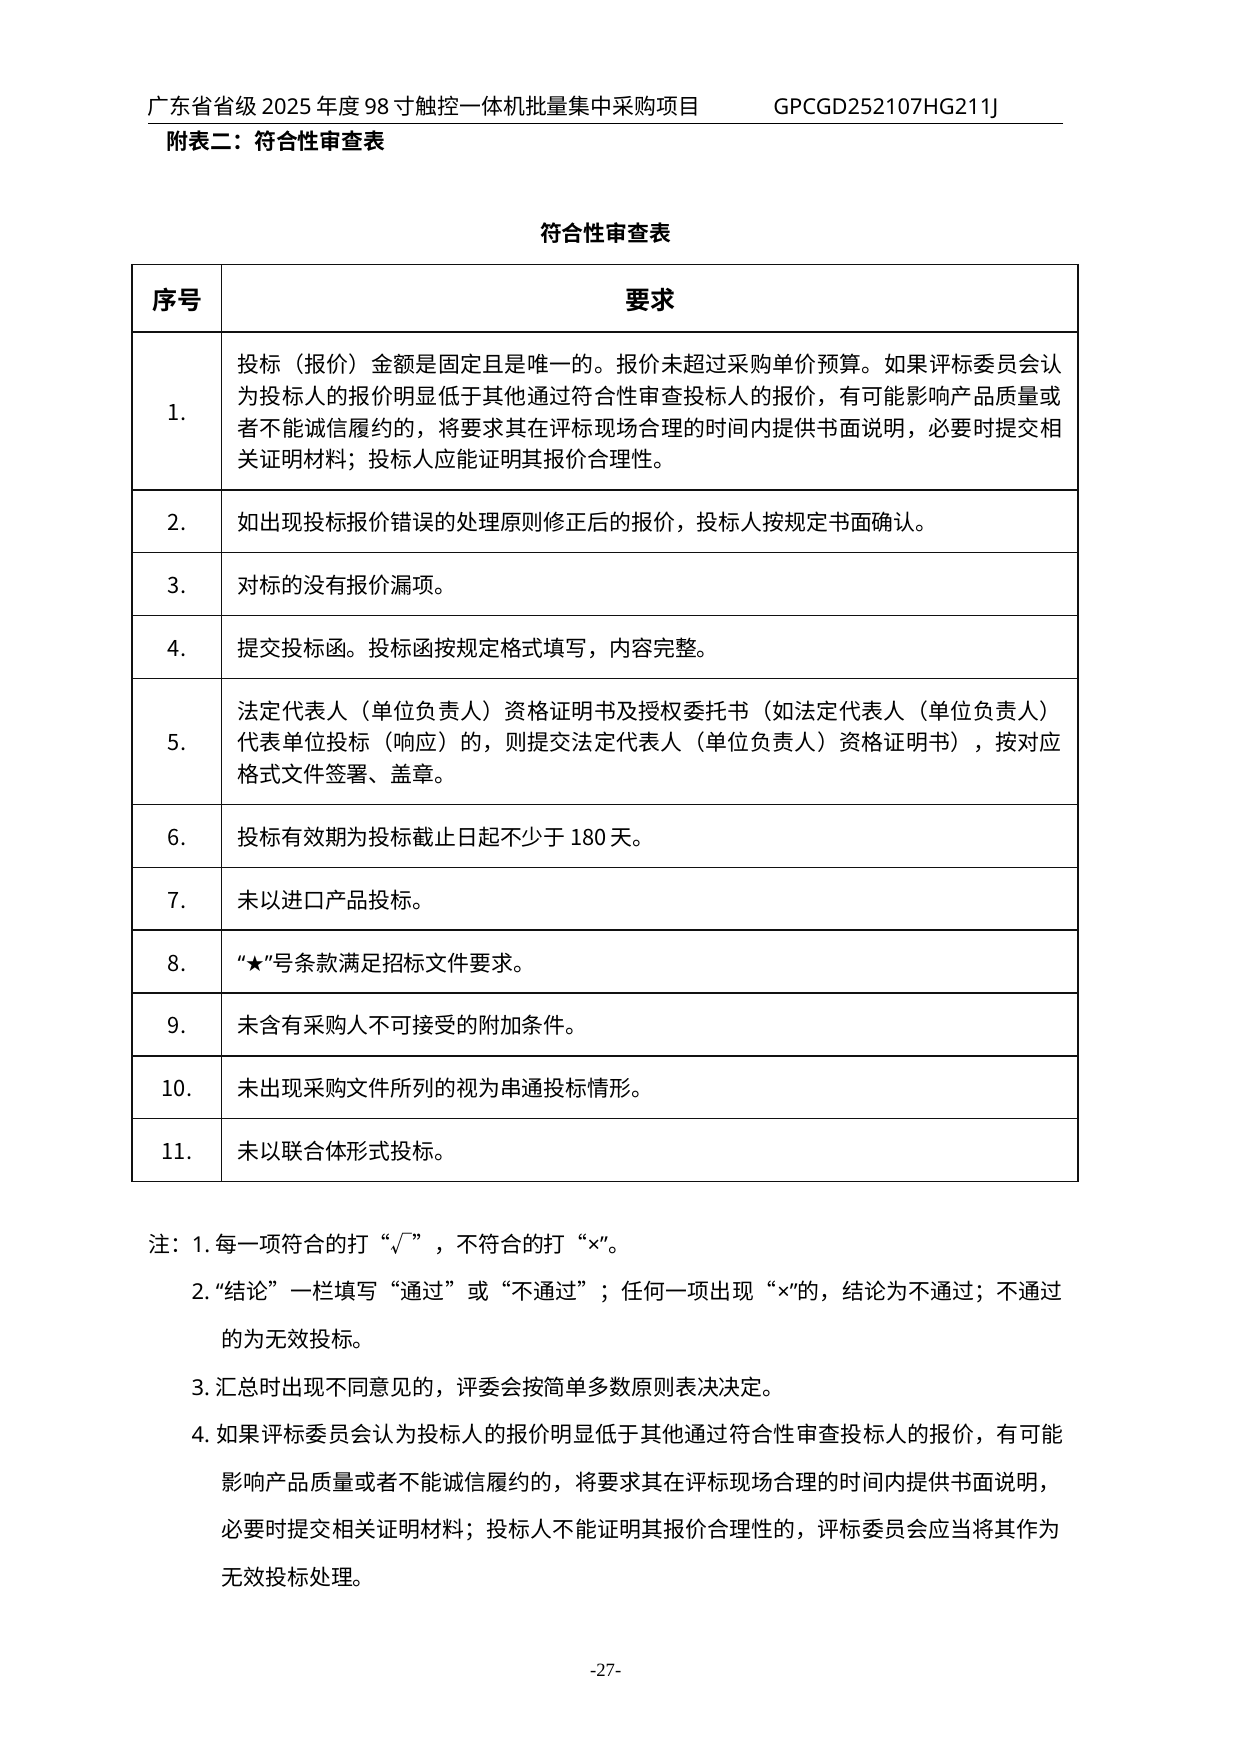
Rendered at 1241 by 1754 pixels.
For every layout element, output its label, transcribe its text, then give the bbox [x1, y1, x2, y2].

table_cell 3. [133, 553, 221, 614]
table_cell 7. [133, 868, 221, 929]
subtitle 附表二：符合性审查表 [166, 124, 1063, 156]
table_cell 未以联合体形式投标。 [222, 1119, 1077, 1181]
text 3. 汇总时出现不同意见的，评委会按简单多数原则表决决定。 [191, 1369, 1063, 1401]
table_cell 投标（报价）金额是固定且是唯一的。报价未超过采购单价预算。如果评标委员会认为投标人的报价明显低于其他通过符合性审查投标人的报价，有可能影响产品质量或者不能诚信履约的，将要求其在评标现场合理的时间内提供书面说明，必要时提交相关证明材料；投标人应能证明其报价合理性。 [222, 333, 1077, 489]
text 4. 如果评标委员会认为投标人的报价明显低于其他通过符合性审查投标人的报价，有可能影响产品质量或者不能诚信履约的，将要求其在评标现场合理的时间内提供书面说明，必要时提交相关证明材料；投标人不能证明其报价合理性的，评标委员会应当将其作为无效投标处理。 [191, 1417, 1063, 1591]
table_cell 对标的没有报价漏项。 [222, 553, 1077, 614]
table_cell 1. [133, 333, 221, 489]
table_cell 2. [133, 491, 221, 552]
text 符合性审查表 [148, 216, 1063, 248]
table_cell 9. [133, 994, 221, 1055]
table_cell 未含有采购人不可接受的附加条件。 [222, 994, 1077, 1055]
text 2. “结论”一栏填写“通过”或“不通过”；任何一项出现“×”的，结论为不通过；不通过的为无效投标。 [191, 1274, 1063, 1354]
table_cell 4. [133, 616, 221, 677]
table_cell 6. [133, 805, 221, 866]
table_cell 投标有效期为投标截止日起不少于180天。 [222, 805, 1077, 866]
text 注：1. 每一项符合的打“√”，不符合的打“×”。 [148, 1227, 1063, 1258]
table_cell 提交投标函。投标函按规定格式填写，内容完整。 [222, 616, 1077, 677]
table_cell 如出现投标报价错误的处理原则修正后的报价，投标人按规定书面确认。 [222, 491, 1077, 552]
table_header 序号 [133, 265, 221, 331]
table_cell 11. [133, 1119, 221, 1181]
table_cell “★”号条款满足招标文件要求。 [222, 931, 1077, 992]
table_cell 10. [133, 1057, 221, 1118]
table_cell 法定代表人（单位负责人）资格证明书及授权委托书（如法定代表人（单位负责人）代表单位投标（响应）的，则提交法定代表人（单位负责人）资格证明书），按对应格式文件签署、盖章。 [222, 679, 1077, 803]
table_cell 8. [133, 931, 221, 992]
table_cell 5. [133, 679, 221, 803]
table_cell 未出现采购文件所列的视为串通投标情形。 [222, 1057, 1077, 1118]
table_cell 未以进口产品投标。 [222, 868, 1077, 929]
table_header 要求 [222, 265, 1077, 331]
